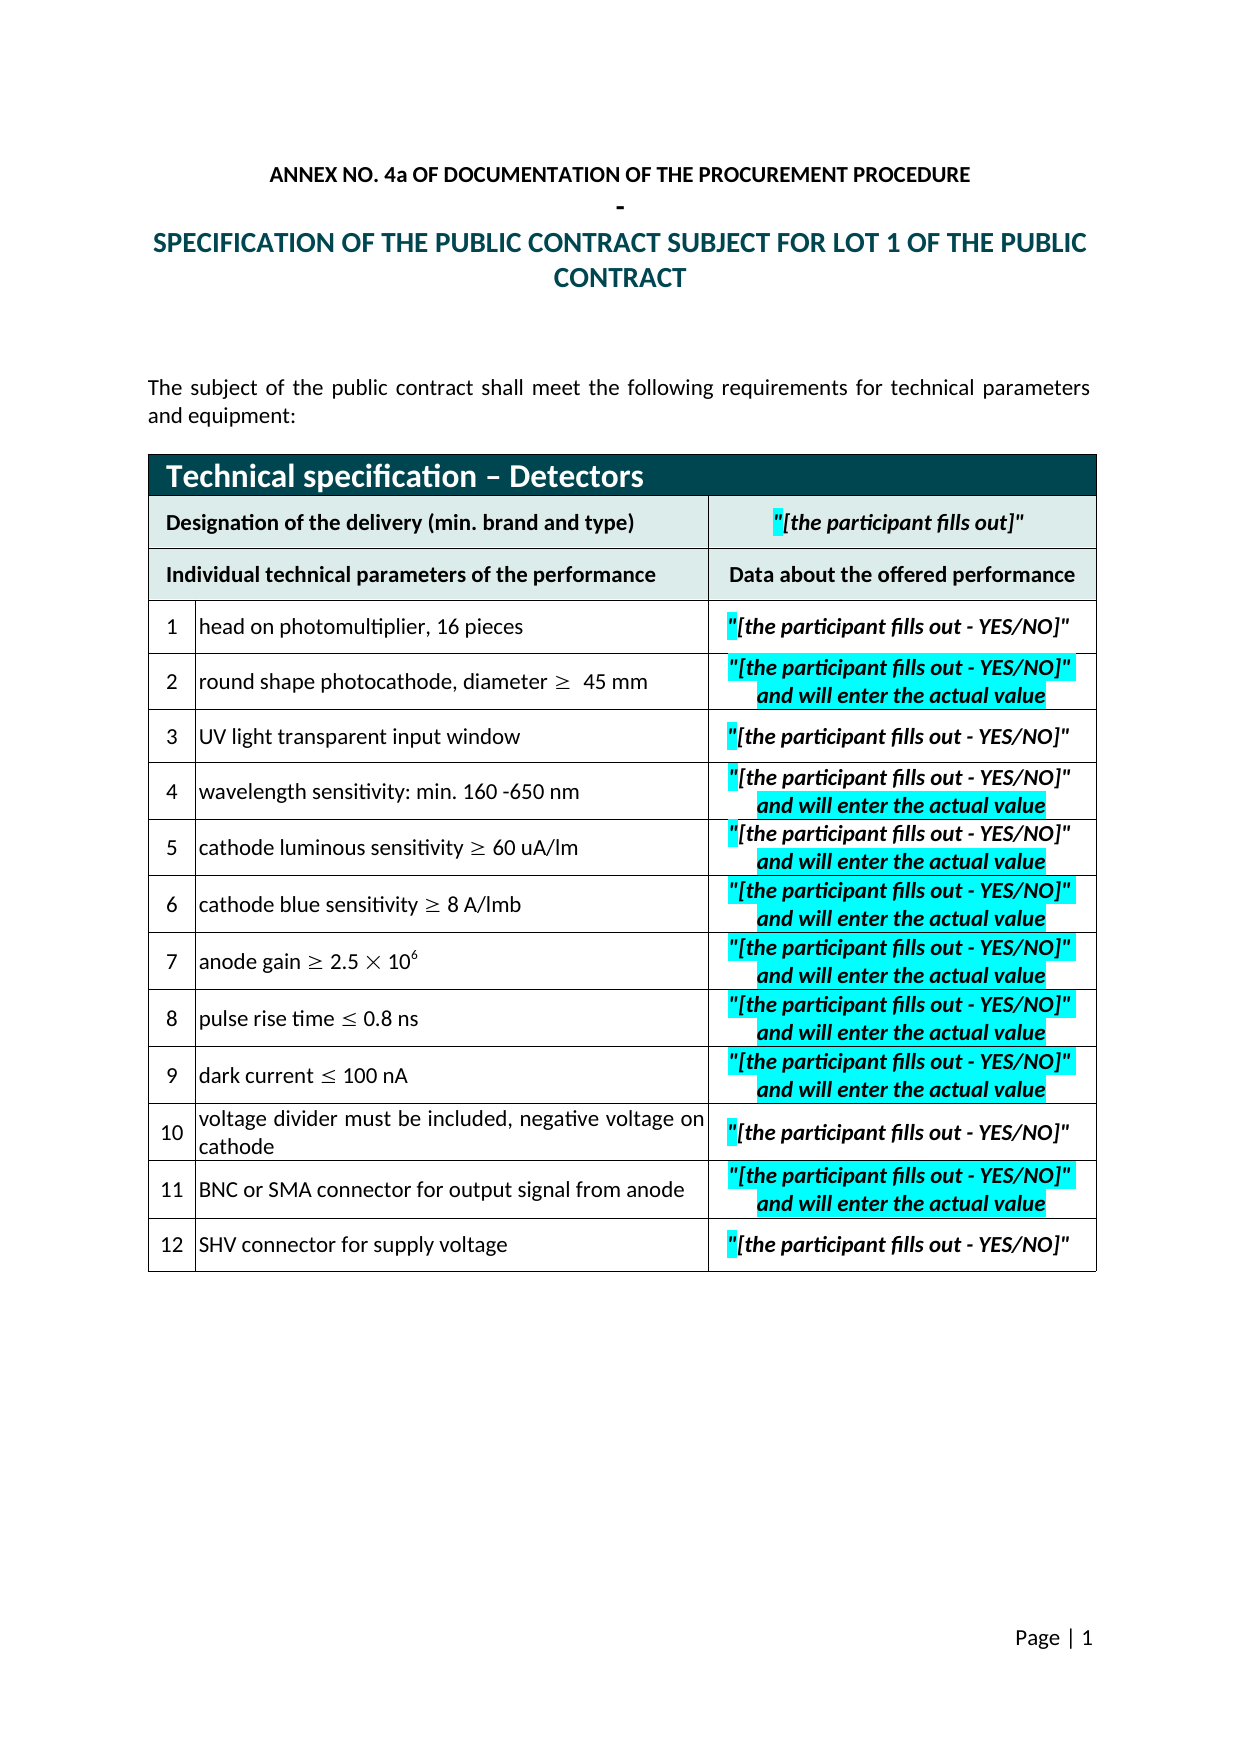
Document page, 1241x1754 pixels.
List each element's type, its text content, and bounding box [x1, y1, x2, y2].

table_cell and will enter the actual value [1046, 1161, 1096, 1217]
table_cell and will enter the actual value [1046, 990, 1096, 1046]
table_cell 8 [149, 990, 195, 1046]
table_cell and will enter the actual value [1046, 933, 1096, 989]
table_cell [709, 1104, 1096, 1160]
table_cell SHV connector for supply voltage [196, 1219, 708, 1271]
table_cell 7 [149, 933, 195, 989]
table_cell and will enter the actual value [709, 1047, 757, 1103]
table_cell 9 [149, 1047, 195, 1103]
table_cell and will enter the actual value [1046, 876, 1096, 932]
table_cell wavelength sensitivity: min. 160 -650 nm [196, 763, 708, 819]
table_cell pulse rise time 0.8 ns [196, 990, 708, 1046]
table_cell head on photomultiplier, 16 pieces [196, 601, 708, 653]
table_cell [709, 710, 1096, 762]
table_cell voltage divider must be included, negative voltage on cathode [196, 1104, 708, 1160]
table_cell Individual technical parameters of the performance [149, 549, 708, 599]
text ANNEX NO. 4a OF DOCUMENTATION OF THE PROCUREMENT PROCEDURE [148, 160, 1093, 188]
table_cell [709, 1219, 1096, 1271]
table_cell 4 [149, 763, 195, 819]
table_cell and will enter the actual value [1046, 1047, 1096, 1103]
table_cell and will enter the actual value [709, 820, 1096, 875]
table_cell [709, 496, 1096, 547]
table_cell and will enter the actual value [709, 876, 757, 932]
table_cell cathode luminous sensitivity  60 uA/lm [196, 820, 708, 875]
text The subject of the public contract shall meet the following requirements for technical parameters and equipment: [148, 373, 1093, 429]
table_cell dark current 100 nA [196, 1047, 708, 1103]
table_cell 6 [149, 876, 195, 932]
table_cell cathode blue sensitivity  8 A/lmb [196, 876, 708, 932]
text SPECIFICATION OF THE PUBLIC CONTRACT SUBJECT for lot 1 of the public contract [148, 224, 1093, 295]
table_cell 11 [149, 1161, 195, 1217]
table_cell 10 [149, 1104, 195, 1160]
table_cell [709, 601, 1096, 653]
table_cell 12 [149, 1219, 195, 1271]
table_cell BNC or SMA connector for output signal from anode [196, 1161, 708, 1217]
table_cell and will enter the actual value [709, 933, 757, 989]
table_cell and will enter the actual value [709, 763, 1096, 819]
table_cell 1 [149, 601, 195, 653]
table_cell and will enter the actual value [709, 1161, 757, 1217]
table_cell 3 [149, 710, 195, 762]
table_cell round shape photocathode, diameter 45 mm [196, 654, 708, 709]
table_cell and will enter the actual value [1046, 654, 1096, 709]
table_cell anode gain  2.5 106 [196, 933, 708, 989]
table_cell and will enter the actual value [709, 990, 757, 1046]
table_cell 2 [149, 654, 195, 709]
table_cell Data about the offered performance [709, 549, 1096, 599]
table_cell Designation of the delivery (min. brand and type) [149, 496, 708, 547]
table_header Technical specification – Detectors [149, 455, 1096, 495]
text - [148, 188, 1093, 224]
table_cell UV light transparent input window [196, 710, 708, 762]
table_cell and will enter the actual value [709, 654, 757, 709]
table_cell 5 [149, 820, 195, 875]
